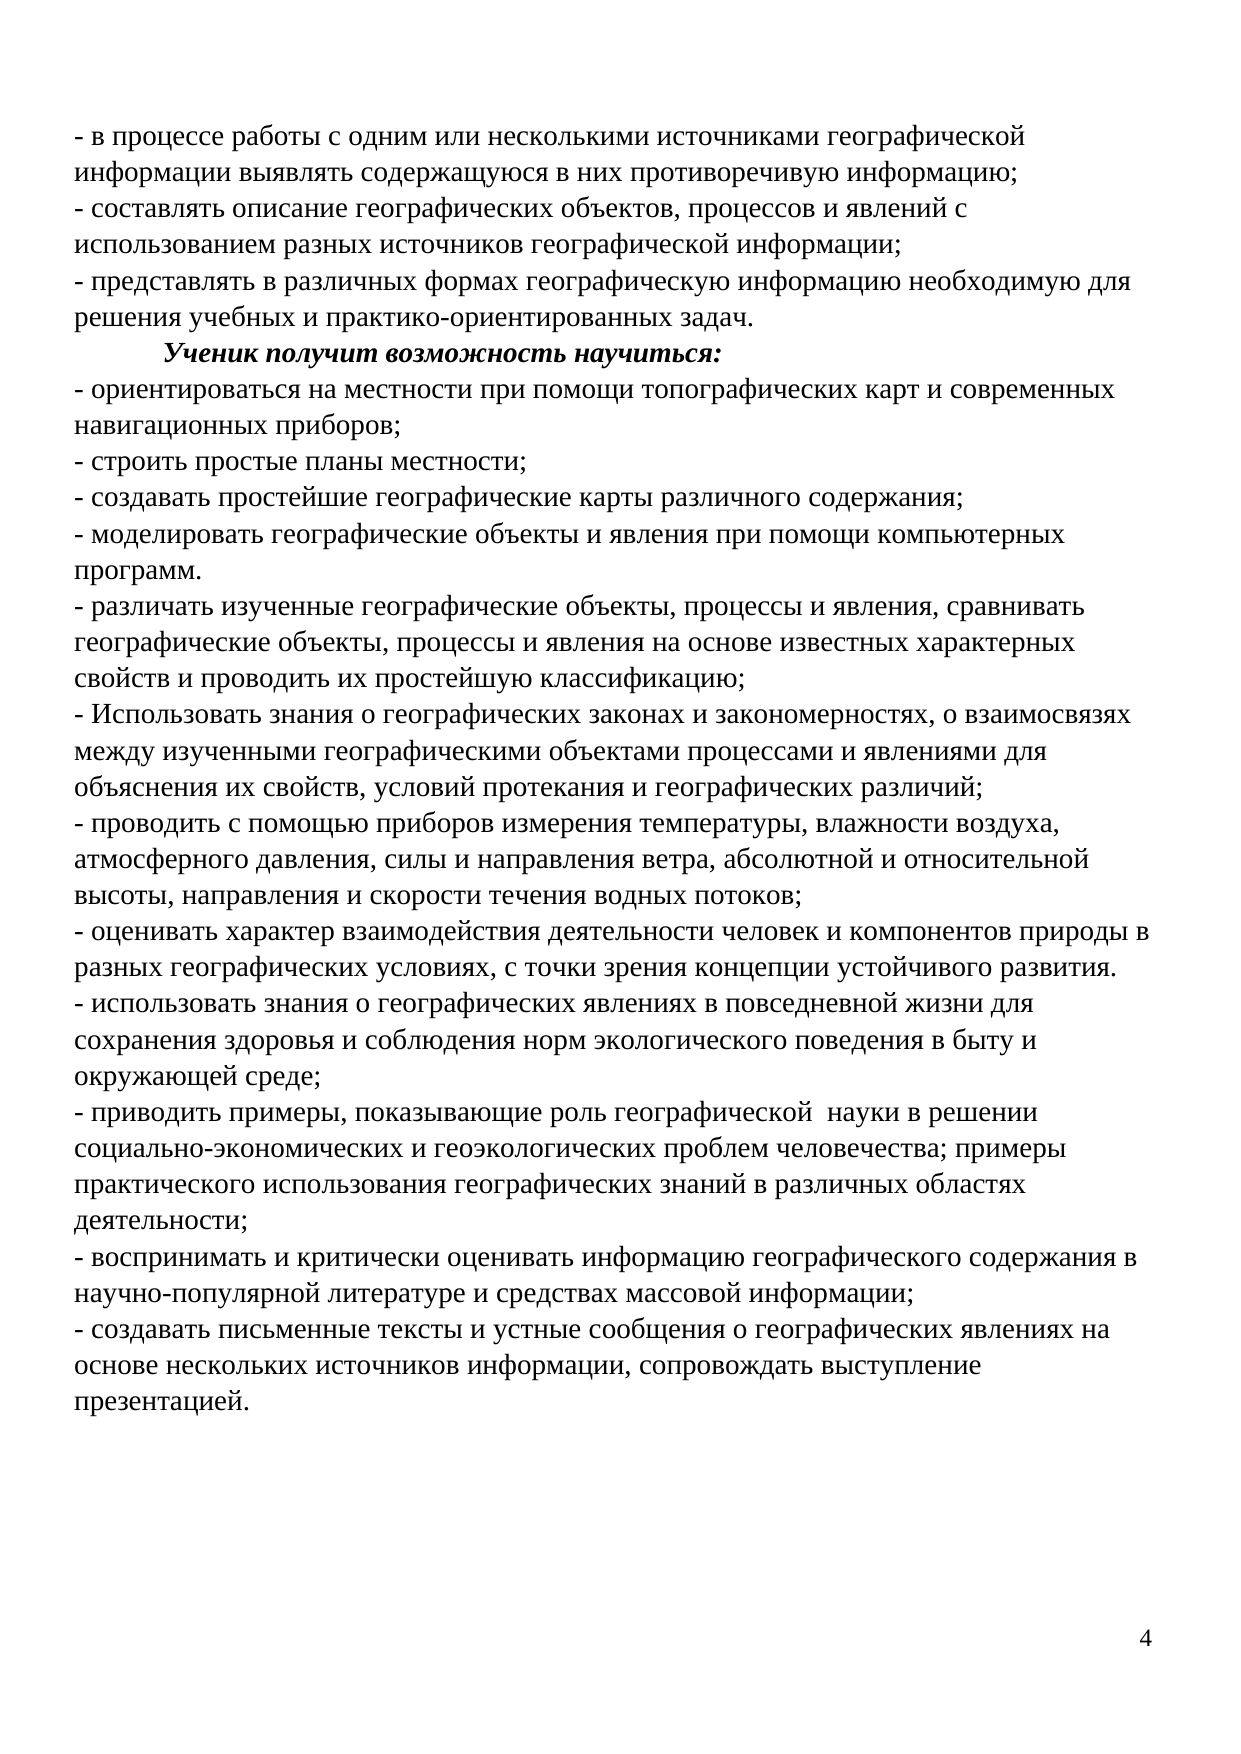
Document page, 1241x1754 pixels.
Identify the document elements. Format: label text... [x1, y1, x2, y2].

text - Использовать знания о географических законах и закономерностях, о взаимосвязях между изученными географическими объектами процессами и явлениями для объяснения их свойств, условий протекания и географических различий; [74, 696, 1152, 802]
text - различать изученные географические объекты, процессы и явления, сравнивать географические объекты, процессы и явления на основе известных характерных свойств и проводить их простейшую классификацию; [74, 588, 1152, 694]
text - использовать знания о географических явлениях в повседневной жизни для сохранения здоровья и соблюдения норм экологического поведения в быту и окружающей среде; [74, 986, 1152, 1091]
text - приводить примеры, показывающие роль географической науки в решении социально-экономических и геоэкологических проблем человечества; примеры практического использования географических знаний в различных областях деятельности; [74, 1094, 1152, 1236]
text - создавать простейшие географические карты различного содержания; [74, 479, 1152, 513]
text - ориентироваться на местности при помощи топографических карт и современных навигационных приборов; [74, 371, 1152, 441]
text - моделировать географические объекты и явления при помощи компьютерных программ. [74, 516, 1152, 585]
text - строить простые планы местности; [74, 443, 1152, 477]
text - в процессе работы с одним или несколькими источниками географической информации выявлять содержащуюся в них противоречивую информацию; [74, 118, 1152, 188]
text - создавать письменные тексты и устные сообщения о географических явлениях на основе нескольких источников информации, сопровождать выступление презентацией. [74, 1311, 1152, 1417]
text - проводить с помощью приборов измерения температуры, влажности воздуха, атмосферного давления, силы и направления ветра, абсолютной и относительной высоты, направления и скорости течения водных потоков; [74, 805, 1152, 911]
text Ученик получит возможность научиться: [74, 335, 1152, 368]
text - воспринимать и критически оценивать информацию географического содержания в научно-популярной литературе и средствах массовой информации; [74, 1239, 1152, 1308]
text - оценивать характер взаимодействия деятельности человек и компонентов природы в разных географических условиях, с точки зрения концепции устойчивого развития. [74, 913, 1152, 983]
text - составлять описание географических объектов, процессов и явлений с использованием разных источников географической информации; [74, 190, 1152, 260]
text - представлять в различных формах географическую информацию необходимую для решения учебных и практико-ориентированных задач. [74, 263, 1152, 332]
